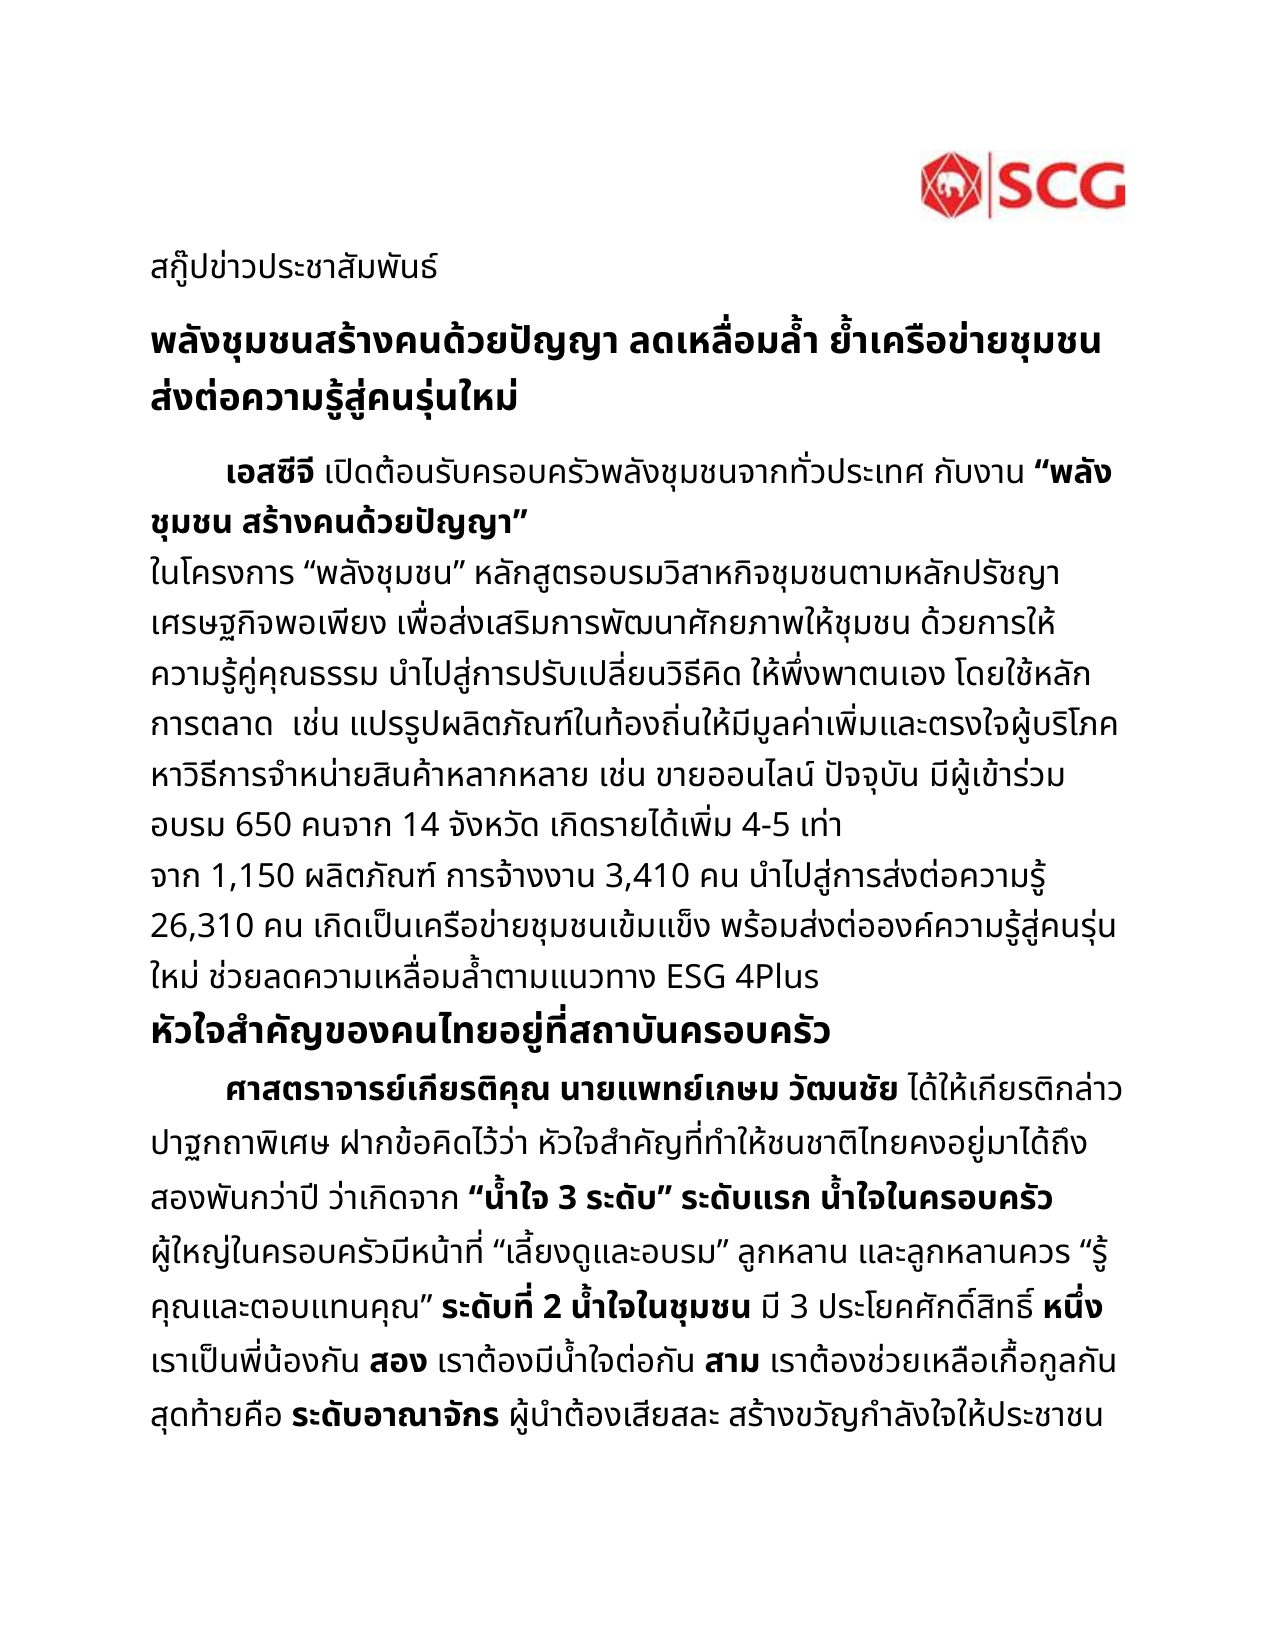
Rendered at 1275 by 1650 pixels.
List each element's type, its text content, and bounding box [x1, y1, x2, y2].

picture [920, 150, 1125, 222]
text สกู๊ปข่าวประชาสัมพันธ์ [150, 243, 1125, 293]
text เอสซีจี เปิดต้อนรับครอบครัวพลังชุมชนจากทั่วประเทศ กับงาน “พลังชุมชน สร้างคนด้วยปัญญา” ในโครงการ “พลังชุมชน” หลักสูตรอบรมวิสาหกิจชุมชนตามหลักปรัชญาเศรษฐกิจพอเพียง เพื่อส่งเสริมการพัฒนาศักยภาพให้ชุมชน ด้วยการให้ความรู้คู่คุณธรรม นำไปสู่การปรับเปลี่ยนวิธีคิด ให้พึ่งพาตนเอง โดยใช้หลักการตลาด เช่น แปรรูปผลิตภัณฑ์ในท้องถิ่นให้มีมูลค่าเพิ่มและตรงใจผู้บริโภค หาวิธีการจำหน่ายสินค้าหลากหลาย เช่น ขายออนไลน์ ปัจจุบัน มีผู้เข้าร่วมอบรม 650 คนจาก 14 จังหวัด เกิดรายได้เพิ่ม 4-5 เท่า จาก 1,150 ผลิตภัณฑ์ การจ้างงาน 3,410 คน นำไปสู่การส่งต่อความรู้ 26,310 คน เกิดเป็นเครือข่ายชุมชนเข้มแข็ง พร้อมส่งต่อองค์ความรู้สู่คนรุ่นใหม่ ช่วยลดความเหลื่อมล้ำตามแนวทาง ESG 4Plus [150, 448, 1125, 1003]
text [150, 1065, 1125, 1442]
text พลังชุมชนสร้างคนด้วยปัญญา ลดเหลื่อมล้ำ ย้ำเครือข่ายชุมชน ส่งต่อความรู้สู่คนรุ่นใหม่ [150, 314, 1125, 427]
text หัวใจสำคัญของคนไทยอยู่ที่สถาบันครอบครัว [150, 1003, 1125, 1060]
